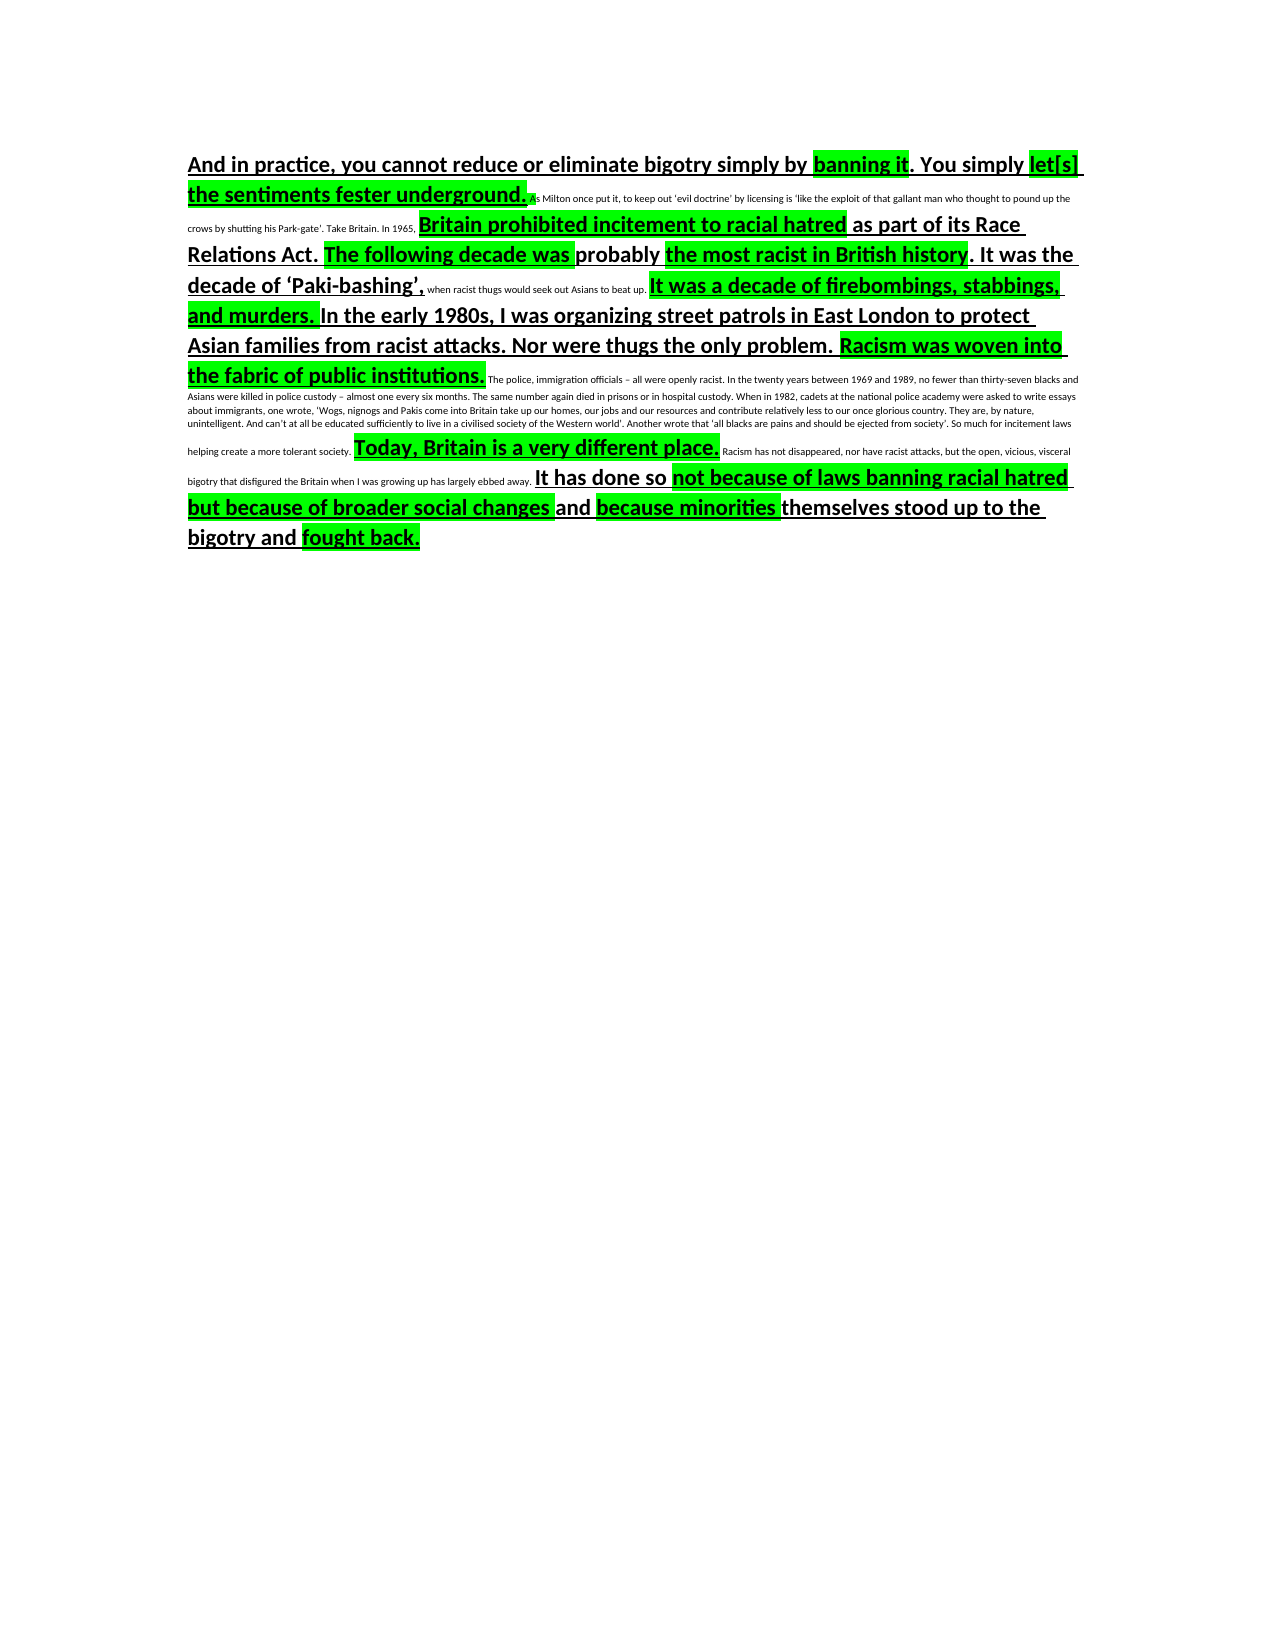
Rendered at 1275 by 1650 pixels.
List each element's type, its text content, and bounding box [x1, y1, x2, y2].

text And in practice, you cannot reduce or eliminate bigotry simply by banning it. You simply let[s] the sentiments fester underground. As Milton once put it, to keep out ‘evil doctrine’ by licensing is ‘like the exploit of that gallant man who thought to pound up the crows by shutting his Park-gate’. Take Britain. In 1965, Britain prohibited incitement to racial hatred as part of its Race Relations Act. The following decade was probably the most racist in British history. It was the decade of ‘Paki-bashing’, when racist thugs would seek out Asians to beat up. It was a decade of firebombings, stabbings, and murders. In the early 1980s, I was organizing street patrols in East London to protect Asian families from racist attacks. Nor were thugs the only problem. Racism was woven into the fabric of public institutions. The police, immigration officials – all were openly racist. In the twenty years between 1969 and 1989, no fewer than thirty-seven blacks and Asians were killed in police custody – almost one every six months. The same number again died in prisons or in hospital custody. When in 1982, cadets at the national police academy were asked to write essays about immigrants, one wrote, ‘Wogs, nignogs and Pakis come into Britain take up our homes, our jobs and our resources and contribute relatively less to our once glorious country. They are, by nature, unintelligent. And can’t at all be educated sufficiently to live in a civilised society of the Western world’. Another wrote that ‘all blacks are pains and should be ejected from society’. So much for incitement laws helping create a more tolerant society. Today, Britain is a very different place. Racism has not disappeared, nor have racist attacks, but the open, vicious, visceral bigotry that disfigured the Britain when I was growing up has largely ebbed away. It has done so not because of laws banning racial hatred but because of broader social changes and because minorities themselves stood up to the bigotry and fought back. [187, 150, 1087, 551]
